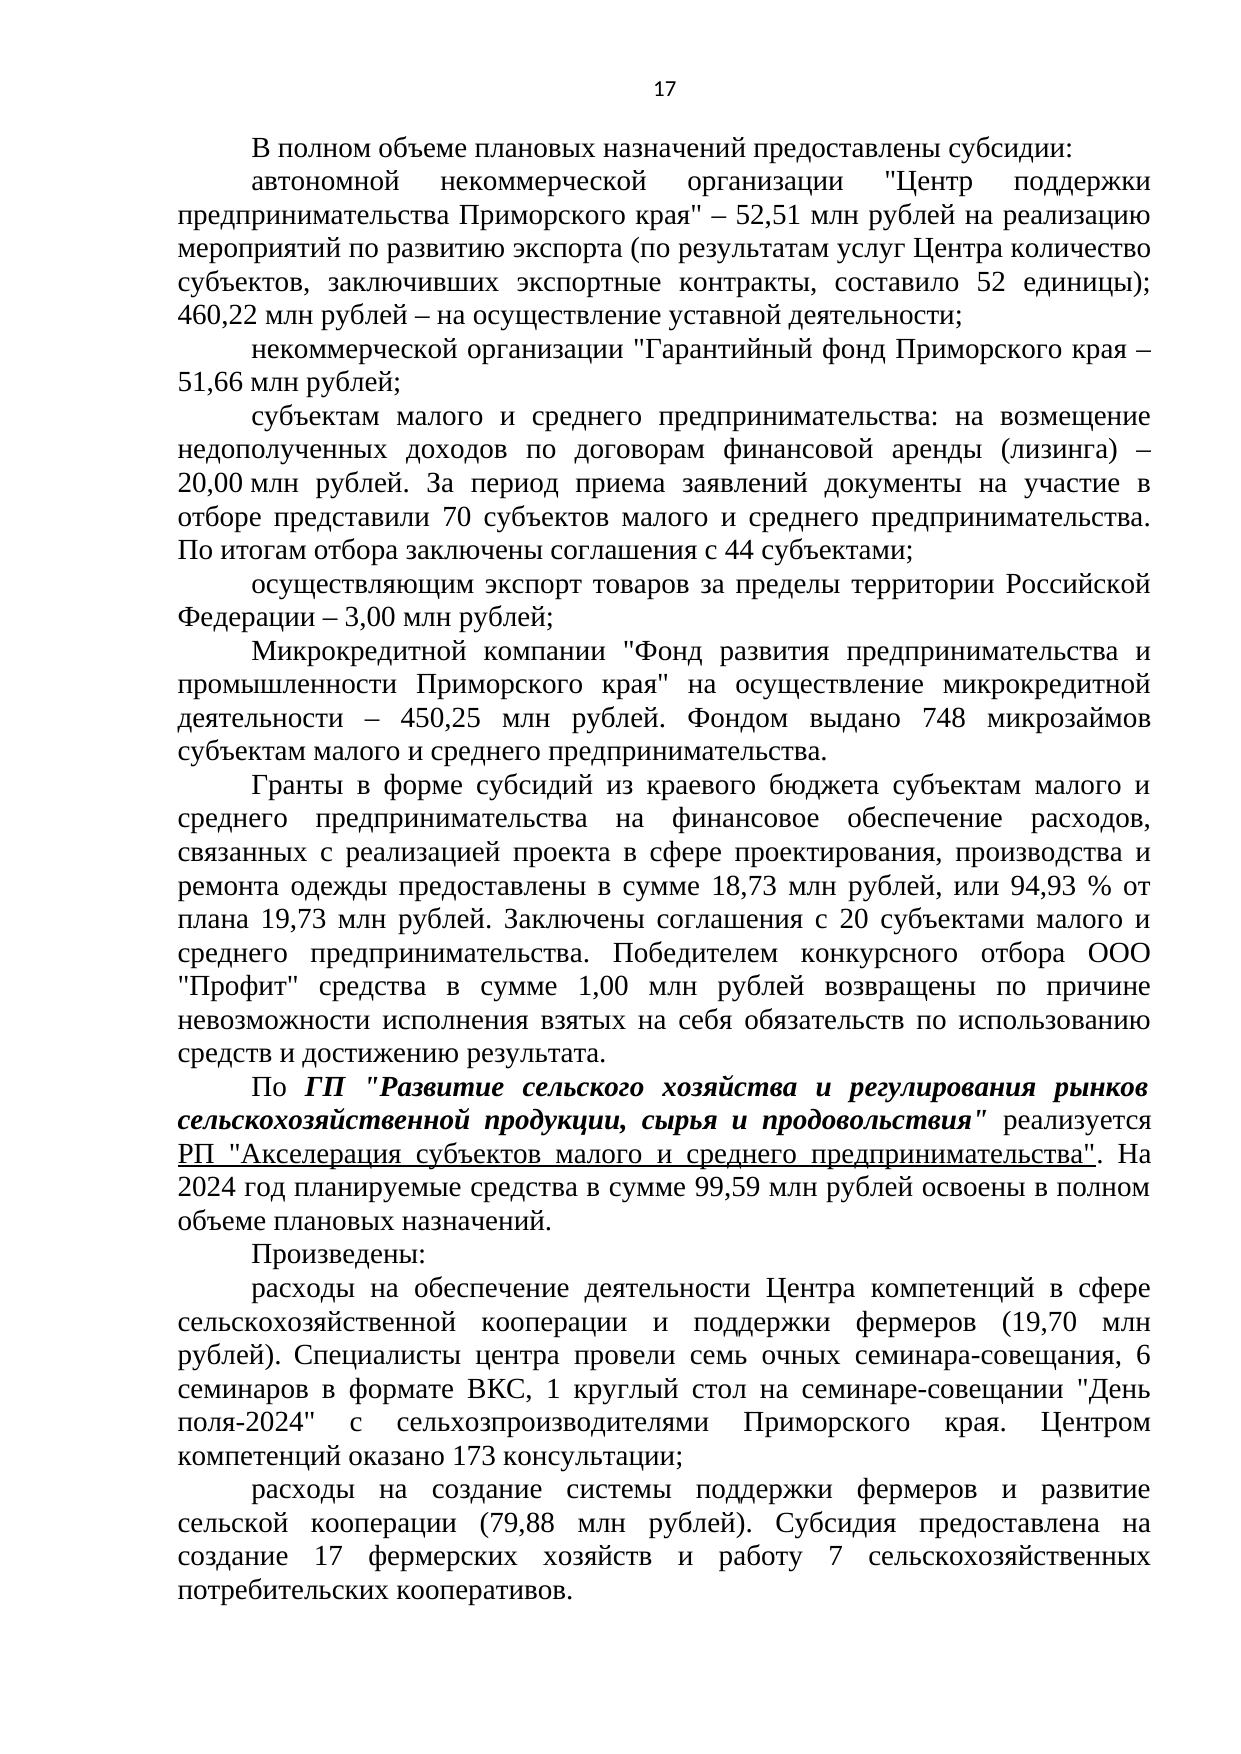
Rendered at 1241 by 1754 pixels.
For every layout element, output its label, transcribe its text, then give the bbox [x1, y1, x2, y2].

text По ГП "Развитие сельского хозяйства и регулирования рынков сельскохозяйственной продукции, сырья и продовольствия" реализуется РП "Акселерация субъектов малого и среднего предпринимательства". На 2024 год планируемые средства в сумме 99,59 млн рублей освоены в полном объеме плановых назначений. [177, 1069, 1152, 1237]
text расходы на обеспечение деятельности Центра компетенций в сфере сельскохозяйственной кооперации и поддержки фермеров (19,70 млн рублей). Специалисты центра провели семь очных семинара-совещания, 6 семинаров в формате ВКС, 1 круглый стол на семинаре-совещании "День поля-2024" с сельхозпроизводителями Приморского края. Центром компетенций оказано 173 консультации; [177, 1270, 1152, 1471]
text осуществляющим экспорт товаров за пределы территории Российской Федерации – 3,00 млн рублей; [177, 566, 1152, 633]
text Гранты в форме субсидий из краевого бюджета субъектам малого и среднего предпринимательства на финансовое обеспечение расходов, связанных с реализацией проекта в сфере проектирования, производства и ремонта одежды предоставлены в сумме 18,73 млн рублей, или 94,93 % от плана 19,73 млн рублей. Заключены соглашения с 20 субъектами малого и среднего предпринимательства. Победителем конкурсного отбора ООО "Профит" средства в сумме 1,00 млн рублей возвращены по причине невозможности исполнения взятых на себя обязательств по использованию средств и достижению результата. [177, 767, 1152, 1069]
text Микрокредитной компании "Фонд развития предпринимательства и промышленности Приморского края" на осуществление микрокредитной деятельности – 450,25 млн рублей. Фондом выдано 748 микрозаймов субъектам малого и среднего предпринимательства. [177, 633, 1152, 767]
text Произведены: [177, 1237, 1152, 1270]
text расходы на создание системы поддержки фермеров и развитие сельской кооперации (79,88 млн рублей). Субсидия предоставлена на создание 17 фермерских хозяйств и работу 7 сельскохозяйственных потребительских кооперативов. [177, 1471, 1152, 1606]
text автономной некоммерческой организации "Центр поддержки предпринимательства Приморского края" – 52,51 млн рублей на реализацию мероприятий по развитию экспорта (по результатам услуг Центра количество субъектов, заключивших экспортные контракты, составило 52 единицы); 460,22 млн рублей – на осуществление уставной деятельности; [177, 163, 1152, 331]
text субъектам малого и среднего предпринимательства: на возмещение недополученных доходов по договорам финансовой аренды (лизинга) – 20,00 млн рублей. За период приема заявлений документы на участие в отборе представили 70 субъектов малого и среднего предпринимательства. По итогам отбора заключены соглашения с 44 субъектами; [177, 398, 1152, 566]
text некоммерческой организации "Гарантийный фонд Приморского края – 51,66 млн рублей; [177, 331, 1152, 398]
text В полном объеме плановых назначений предоставлены субсидии: [177, 130, 1152, 163]
